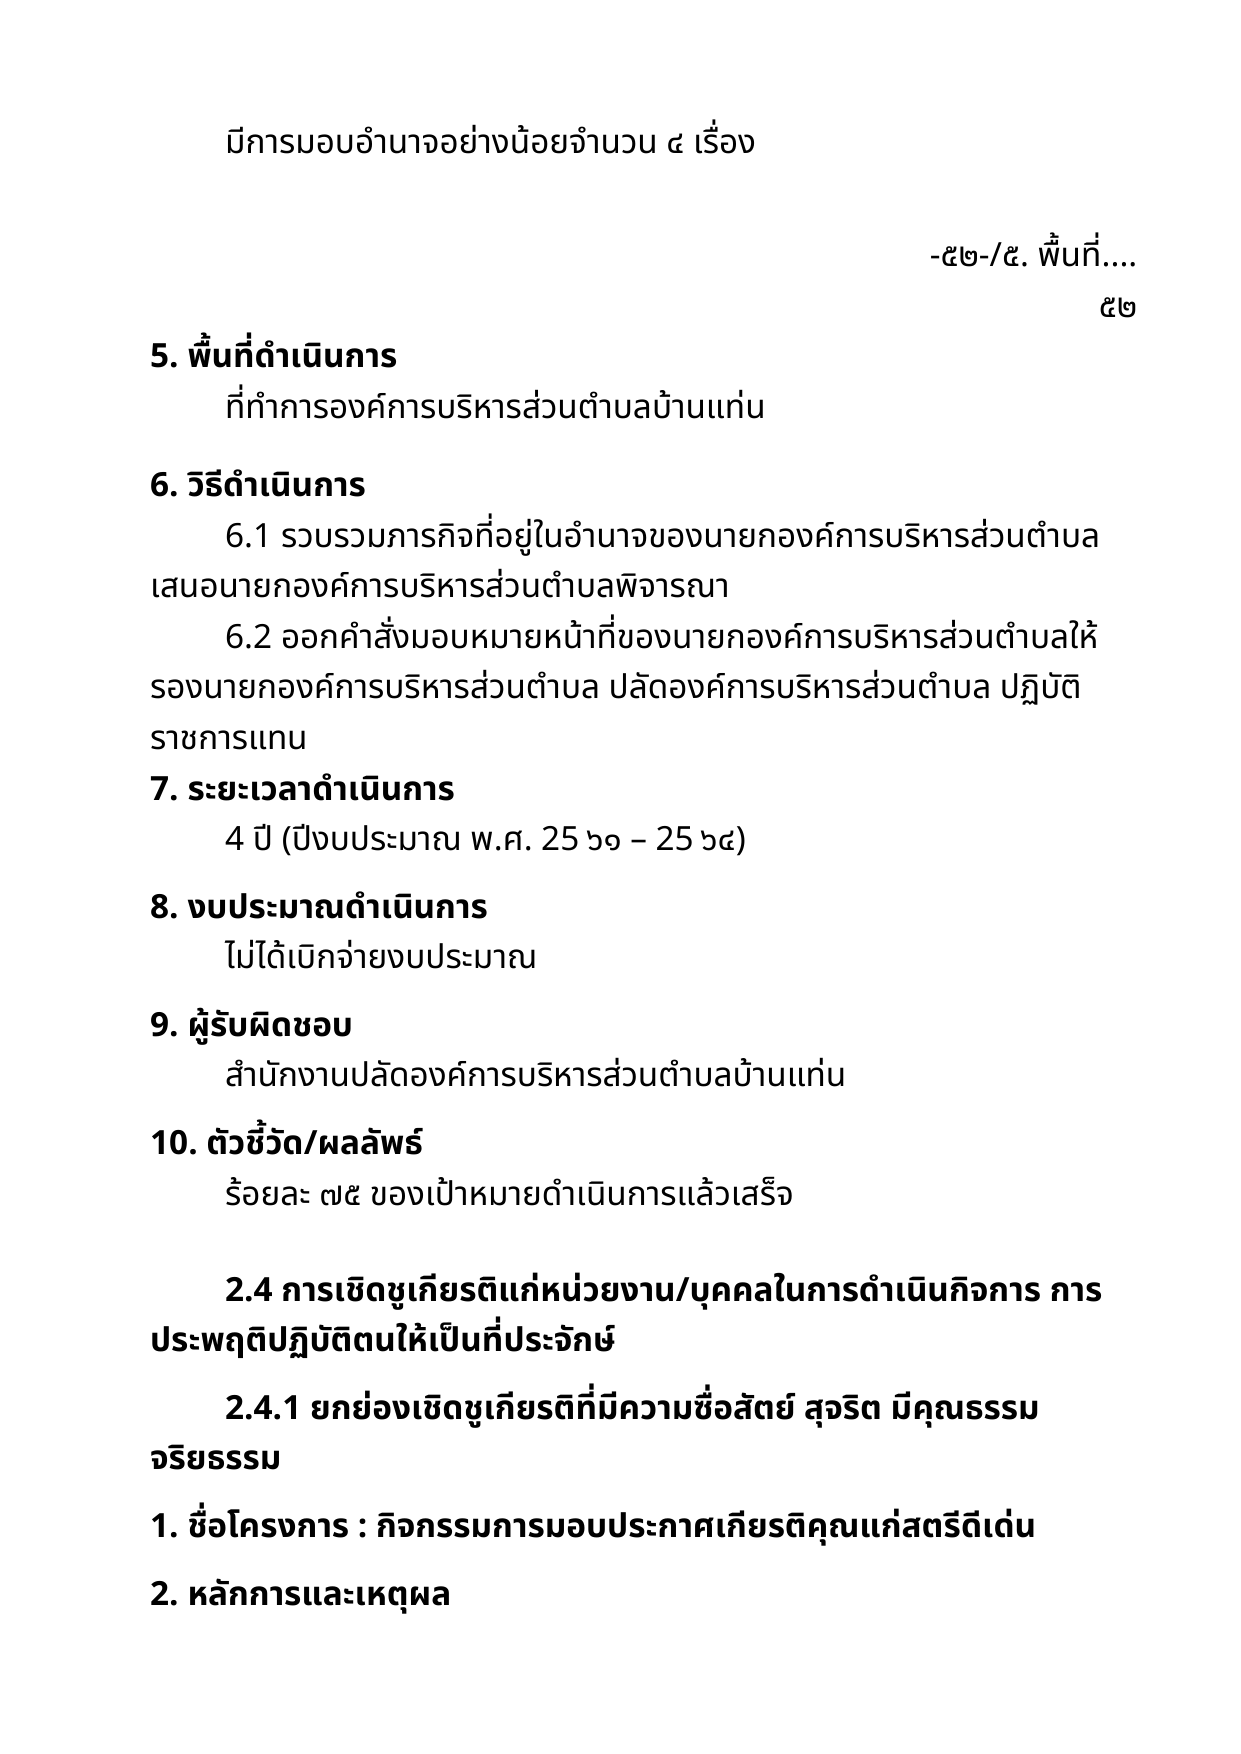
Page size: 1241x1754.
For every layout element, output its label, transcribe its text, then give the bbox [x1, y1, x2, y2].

list ร้อยละ ๗๕ ของเป้าหมายดําเนินการแล้วเสร็จ [150, 1169, 1137, 1220]
list 6.2 ออกคําสั่งมอบหมายหน้าที่ของนายกองค์การบริหารส่วนตำบลให้รองนายกองค์การบริหารส่วนตำบล ปลัดองค์การบริหารส่วนตำบล ปฏิบัติราชการแทน [150, 613, 1137, 764]
list 2. หลักการและเหตุผล [150, 1569, 1137, 1620]
list 6. วิธีดําเนินการ [150, 461, 1137, 512]
list 6.1 รวบรวมภารกิจที่อยู่ในอํานาจของนายกองค์การบริหารส่วนตำบลเสนอนายกองค์การบริหารส่วนตำบลพิจารณา [150, 512, 1137, 613]
list 5. พื้นที่ดําเนินการ [150, 332, 1137, 383]
list -๕๒-/๕. พื้นที่.... [150, 231, 1137, 282]
list 1. ชื่อโครงการ : กิจกรรมการมอบประกาศเกียรติคุณแก่สตรีดีเด่น [150, 1502, 1137, 1552]
list ไม่ได้เบิกจ่ายงบประมาณ [150, 933, 1137, 984]
list 7. ระยะเวลาดําเนินการ [150, 764, 1137, 815]
list 2.4 การเชิดชูเกียรติแก่หน่วยงาน/บุคคลในการดําเนินกิจการ การประพฤติปฏิบัติตนให้เป็นที่ประจักษ์ [150, 1265, 1137, 1366]
list สำนักงานปลัดองค์การบริหารส่วนตำบลบ้านแท่น [150, 1051, 1137, 1102]
list ๕๒ [150, 282, 1137, 332]
list มีการมอบอํานาจอย่างน้อยจํานวน ๔ เรื่อง [150, 118, 1137, 168]
list 2.4.1 ยกย่องเชิดชูเกียรติที่มีความซื่อสัตย์ สุจริต มีคุณธรรมจริยธรรม [150, 1383, 1137, 1484]
list 10. ตัวชี้วัด/ผลลัพธ์ [150, 1119, 1137, 1169]
list 8. งบประมาณดําเนินการ [150, 883, 1137, 933]
list ที่ทำการองค์การบริหารส่วนตำบลบ้านแท่น [150, 383, 1137, 433]
list 4 ปี (ปีงบประมาณ พ.ศ. 25๖๑ – 25๖๔) [150, 815, 1137, 866]
list 9. ผู้รับผิดชอบ [150, 1001, 1137, 1051]
